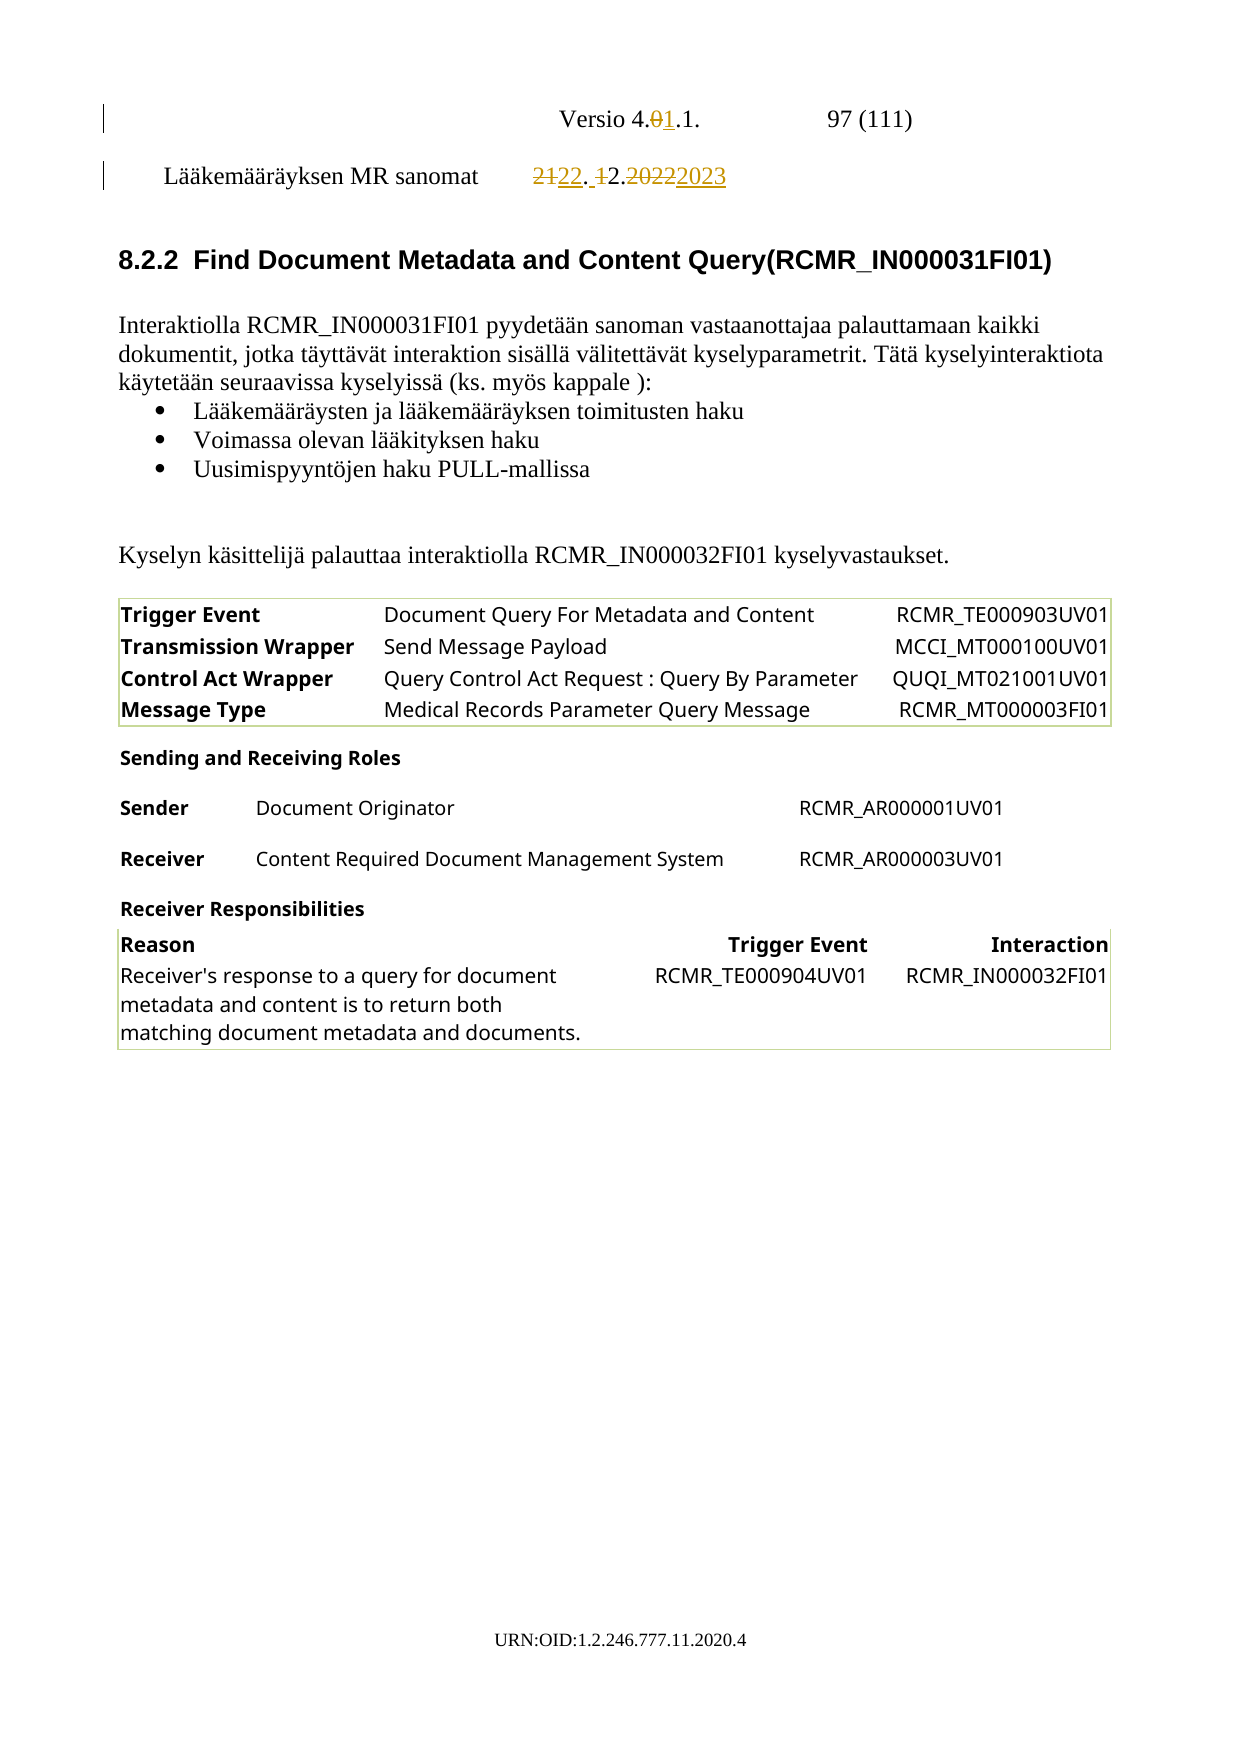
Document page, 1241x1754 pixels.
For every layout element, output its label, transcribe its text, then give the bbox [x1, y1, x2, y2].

list Uusimispyyntöjen haku PULL-mallissa [156, 454, 1122, 482]
list Lääkemääräysten ja lääkemääräyksen toimitusten haku [156, 396, 1122, 425]
subtitle Find Document Metadata and Content Query(RCMR_IN000031FI01) [118, 244, 1122, 275]
text Interaktiolla RCMR_IN000031FI01 pyydetään sanoman vastaanottajaa palauttamaan kaikki dokumentit, jotka täyttävät interaktion sisällä välitettävät kyselyparametrit. Tätä kyselyinteraktiota käytetään seuraavissa kyselyissä (ks. myös kappale 8.1.3): [118, 310, 1122, 396]
text Kyselyn käsittelijä palauttaa interaktiolla RCMR_IN000032FI01 kyselyvastaukset. [118, 540, 1122, 569]
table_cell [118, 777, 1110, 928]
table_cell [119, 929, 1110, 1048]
list Voimassa olevan lääkityksen haku [156, 425, 1122, 454]
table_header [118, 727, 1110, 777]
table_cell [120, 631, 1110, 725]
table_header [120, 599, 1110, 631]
